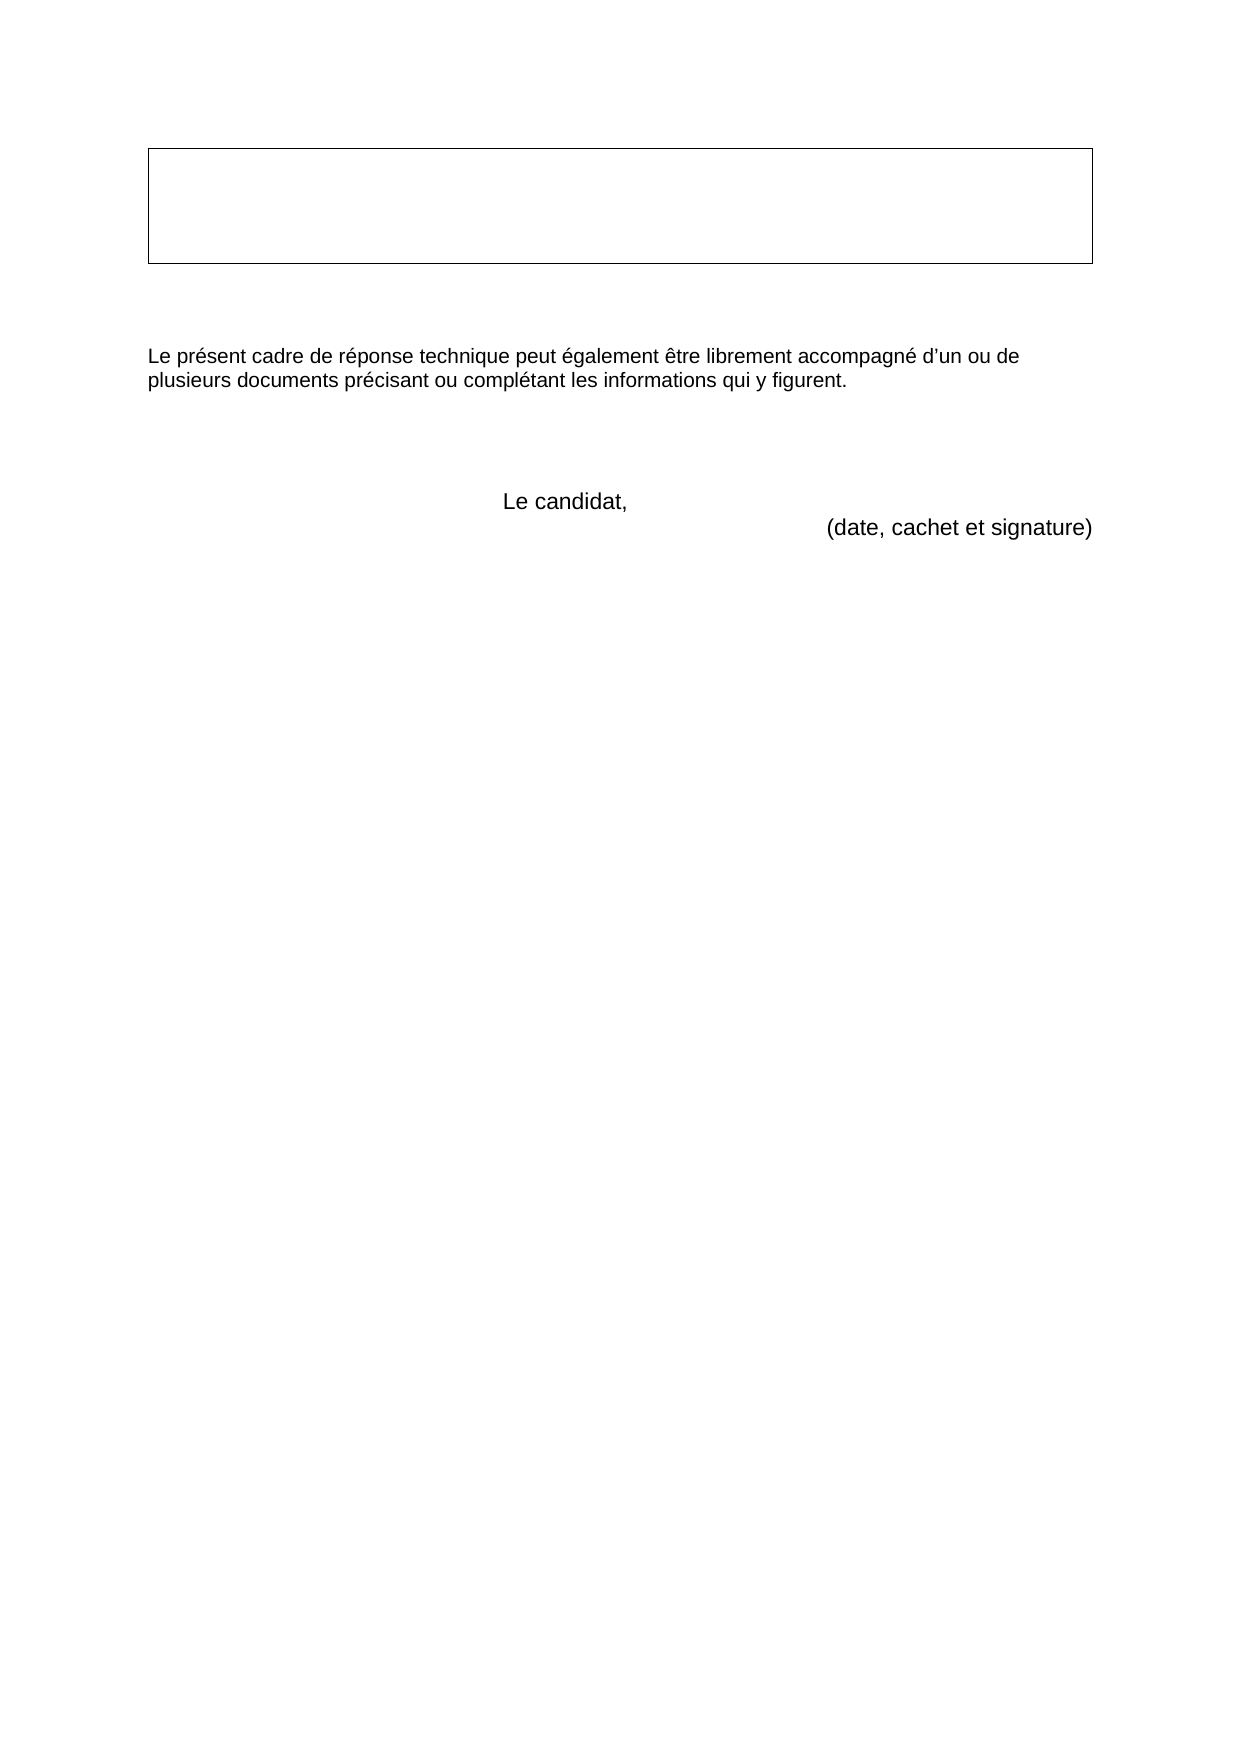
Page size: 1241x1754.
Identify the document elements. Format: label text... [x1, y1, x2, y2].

text Le candidat, [148, 488, 1093, 514]
text Le présent cadre de réponse technique peut également être librement accompagné d’un ou de plusieurs documents précisant ou complétant les informations qui y figurent. [148, 344, 1093, 392]
table_cell [149, 149, 1092, 262]
text (date, cachet et signature) [148, 514, 1093, 541]
